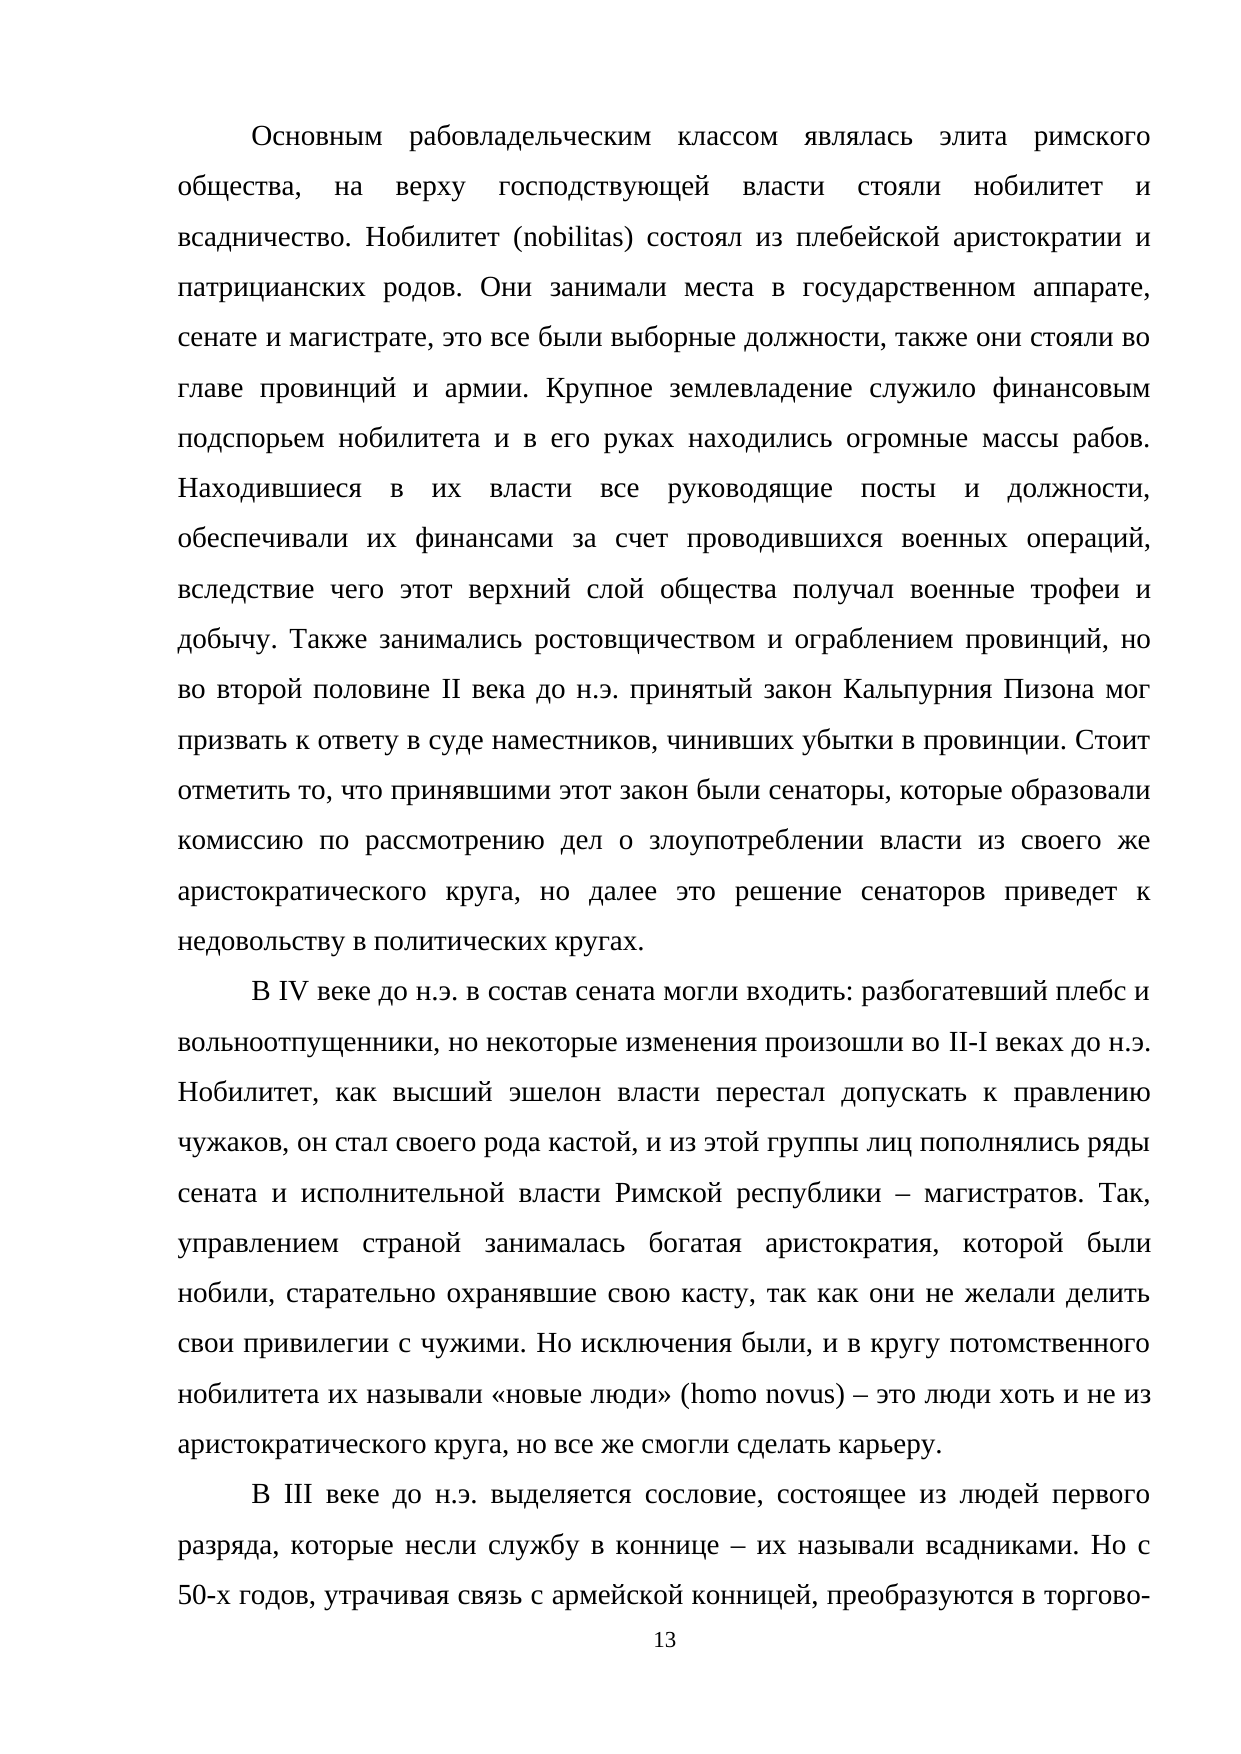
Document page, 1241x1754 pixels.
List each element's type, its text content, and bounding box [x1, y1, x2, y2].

text Основным рабовладельческим классом являлась элита римского общества, на верху господствующей власти стояли нобилитет и всадничество. Нобилитет (nobilitas) состоял из плебейской аристократии и патрицианских родов. Они занимали места в государственном аппарате, сенате и магистрате, это все были выборные должности, также они стояли во главе провинций и армии. Крупное землевладение служило финансовым подспорьем нобилитета и в его руках находились огромные массы рабов. Находившиеся в их власти все руководящие посты и должности, обеспечивали их финансами за счет проводившихся военных операций, вследствие чего этот верхний слой общества получал военные трофеи и добычу. Также занимались ростовщичеством и ограблением провинций, но во второй половине II века до н.э. принятый закон Кальпурния Пизона мог призвать к ответу в суде наместников, чинивших убытки в провинции. Стоит отметить то, что принявшими этот закон были сенаторы, которые образовали комиссию по рассмотрению дел о злоупотреблении власти из своего же аристократического круга, но далее это решение сенаторов приведет к недовольству в политических кругах. [177, 118, 1152, 957]
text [177, 1477, 1152, 1611]
text В IV веке до н.э. в состав сената могли входить: разбогатевший плебс и вольноотпущенники, но некоторые изменения произошли во II-I веках до н.э. Нобилитет, как высший эшелон власти перестал допускать к правлению чужаков, он стал своего рода кастой, и из этой группы лиц пополнялись ряды сената и исполнительной власти Римской республики – магистратов. Так, управлением страной занималась богатая аристократия, которой были нобили, старательно охранявшие свою касту, так как они не желали делить свои привилегии с чужими. Но исключения были, и в кругу потомственного нобилитета их называли «новые люди» (homo novus) – это люди хоть и не из аристократического круга, но все же смогли сделать карьеру. [177, 973, 1152, 1460]
